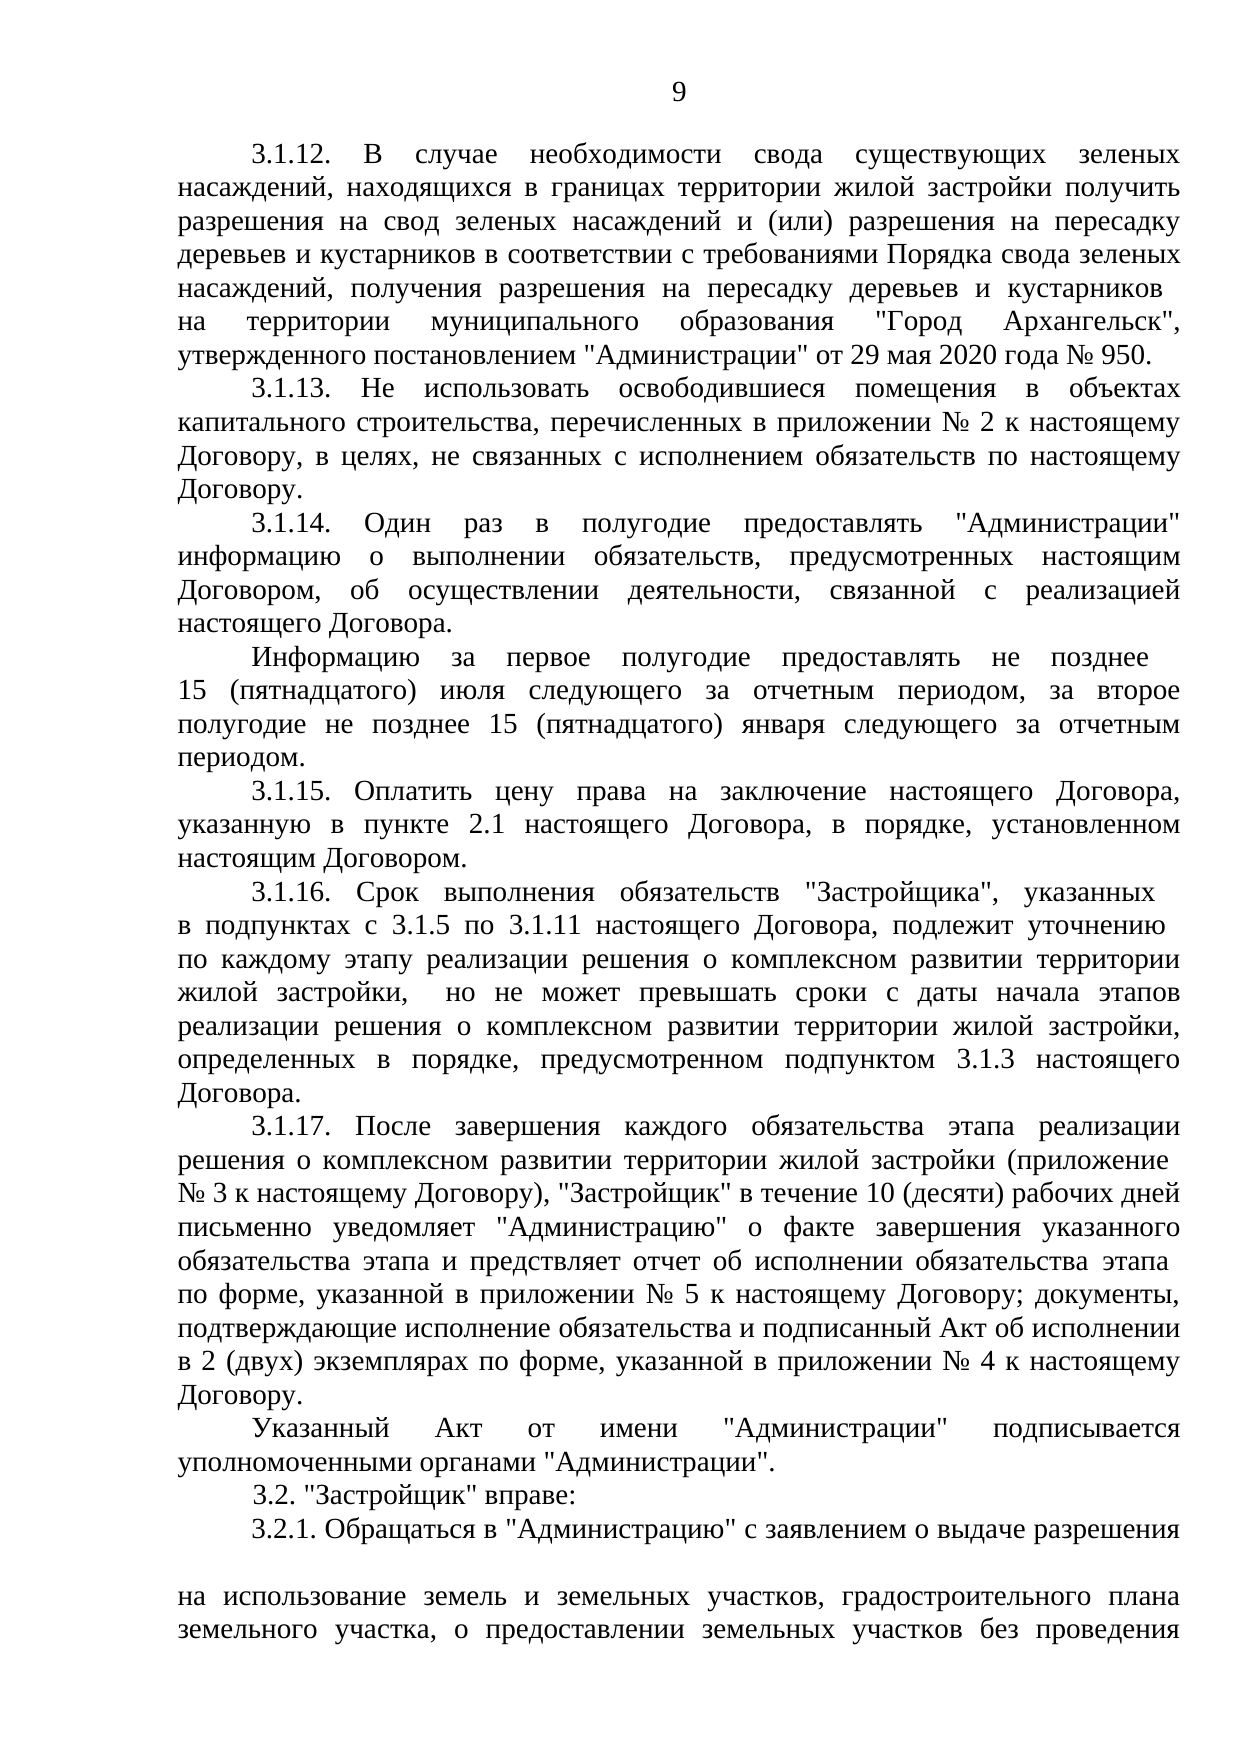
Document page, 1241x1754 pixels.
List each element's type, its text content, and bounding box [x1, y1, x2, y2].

text 3.2. "Застройщик" вправе: [177, 1477, 1181, 1511]
text Указанный Акт от имени "Администрации" подписывается уполномоченными органами "Администрации". [177, 1410, 1181, 1477]
text 3.1.14. Один раз в полугодие предоставлять "Администрации" информацию о выполнении обязательств, предусмотренных настоящим Договором, об осуществлении деятельности, связанной с реализацией настоящего Договора. [177, 505, 1181, 639]
text Информацию за первое полугодие предоставлять не позднее 15 (пятнадцатого) июля следующего за отчетным периодом, за второе полугодие не позднее 15 (пятнадцатого) января следующего за отчетным периодом. [177, 639, 1181, 773]
text 3.1.16. Срок выполнения обязательств "Застройщика", указанных в подпунктах с 3.1.5 по 3.1.11 настоящего Договора, подлежит уточнению по каждому этапу реализации решения о комплексном развитии территории жилой застройки, но не может превышать сроки с даты начала этапов реализации решения о комплексном развитии территории жилой застройки, определенных в порядке, предусмотренном подпунктом 3.1.3 настоящего Договора. [177, 874, 1181, 1108]
text 3.1.15. Оплатить цену права на заключение настоящего Договора, указанную в пункте 2.1 настоящего Договора, в порядке, установленном настоящим Договором. [177, 773, 1181, 874]
text 3.1.17. После завершения каждого обязательства этапа реализации решения о комплексном развитии территории жилой застройки (приложение № 3 к настоящему Договору), "Застройщик" в течение 10 (десяти) рабочих дней письменно уведомляет "Администрацию" о факте завершения указанного обязательства этапа и предствляет отчет об исполнении обязательства этапа по форме, указанной в приложении № 5 к настоящему Договору; документы, подтверждающие исполнение обязательства и подписанный Акт об исполнении в 2 (двух) экземплярах по форме, указанной в приложении № 4 к настоящему Договору. [177, 1108, 1181, 1410]
text 3.1.12. В случае необходимости свода существующих зеленых насаждений, находящихся в границах территории жилой застройки получить разрешения на свод зеленых насаждений и (или) разрешения на пересадку деревьев и кустарников в соответствии с требованиями Порядка свода зеленых насаждений, получения разрешения на пересадку деревьев и кустарников на территории муниципального образования "Город Архангельск", утвержденного постановлением "Администрации" от 29 мая 2020 года № 950. [177, 136, 1181, 371]
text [177, 1511, 1181, 1645]
text 3.1.13. Не использовать освободившиеся помещения в объектах капитального строительства, перечисленных в приложении № 2 к настоящему Договору, в целях, не связанных с исполнением обязательств по настоящему Договору. [177, 371, 1181, 505]
